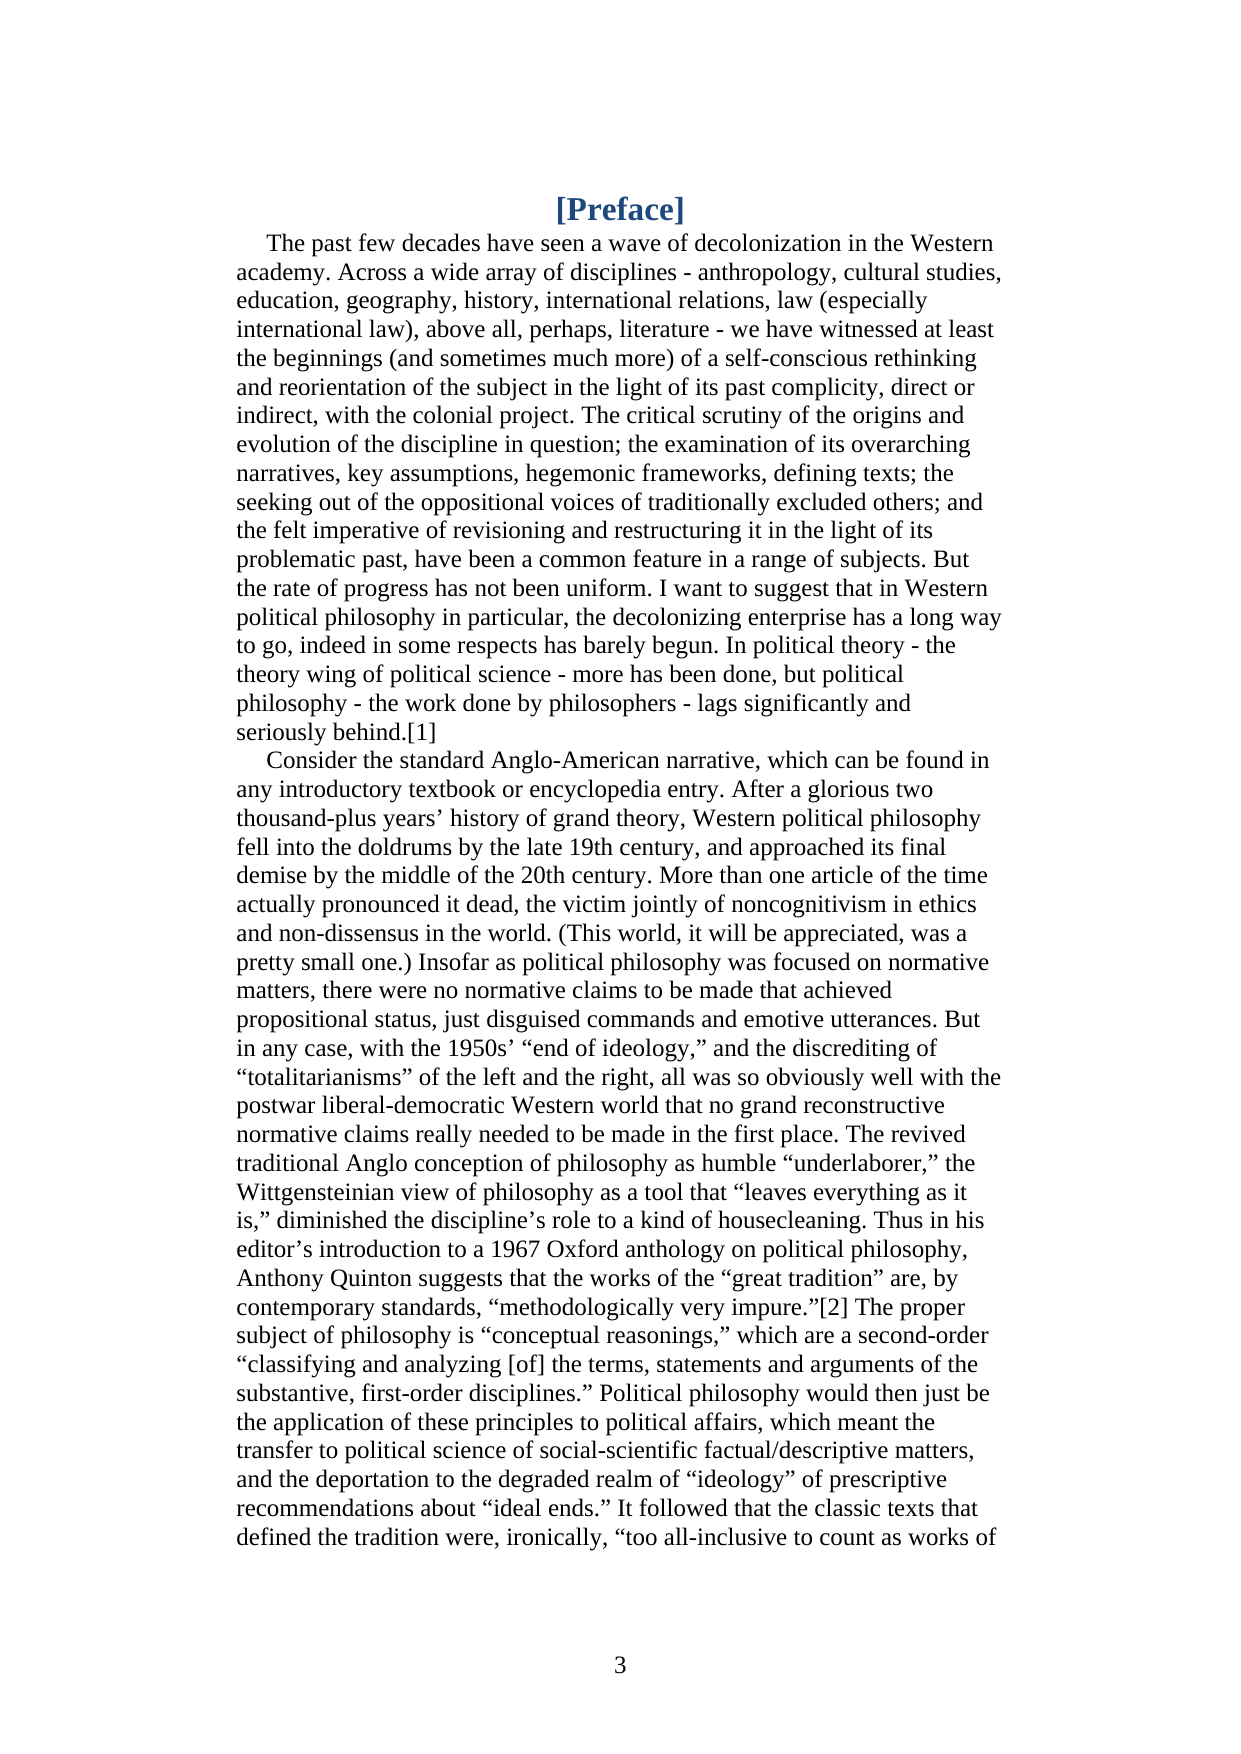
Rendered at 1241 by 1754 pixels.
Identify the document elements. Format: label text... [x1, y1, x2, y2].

subtitle [Preface] [236, 190, 1004, 228]
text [236, 746, 1004, 1551]
text The past few decades have seen a wave of decolonization in the Western academy. Across a wide array of disciplines - anthropology, cultural studies, education, geography, history, international relations, law (especially international law), above all, perhaps, literature - we have witnessed at least the beginnings (and sometimes much more) of a self-conscious rethinking and reorientation of the subject in the light of its past complicity, direct or indirect, with the colonial project. The critical scrutiny of the origins and evolution of the discipline in question; the examination of its overarching narratives, key assumptions, hegemonic frameworks, defining texts; the seeking out of the oppositional voices of traditionally excluded others; and the felt imperative of revisioning and restructuring it in the light of its problematic past, have been a common feature in a range of subjects. But the rate of progress has not been uniform. I want to suggest that in Western political philosophy in particular, the decolonizing enterprise has a long way to go, indeed in some respects has barely begun. In political theory - the theory wing of political science - more has been done, but political philosophy - the work done by philosophers - lags significantly and seriously behind.[1] [236, 228, 1004, 746]
